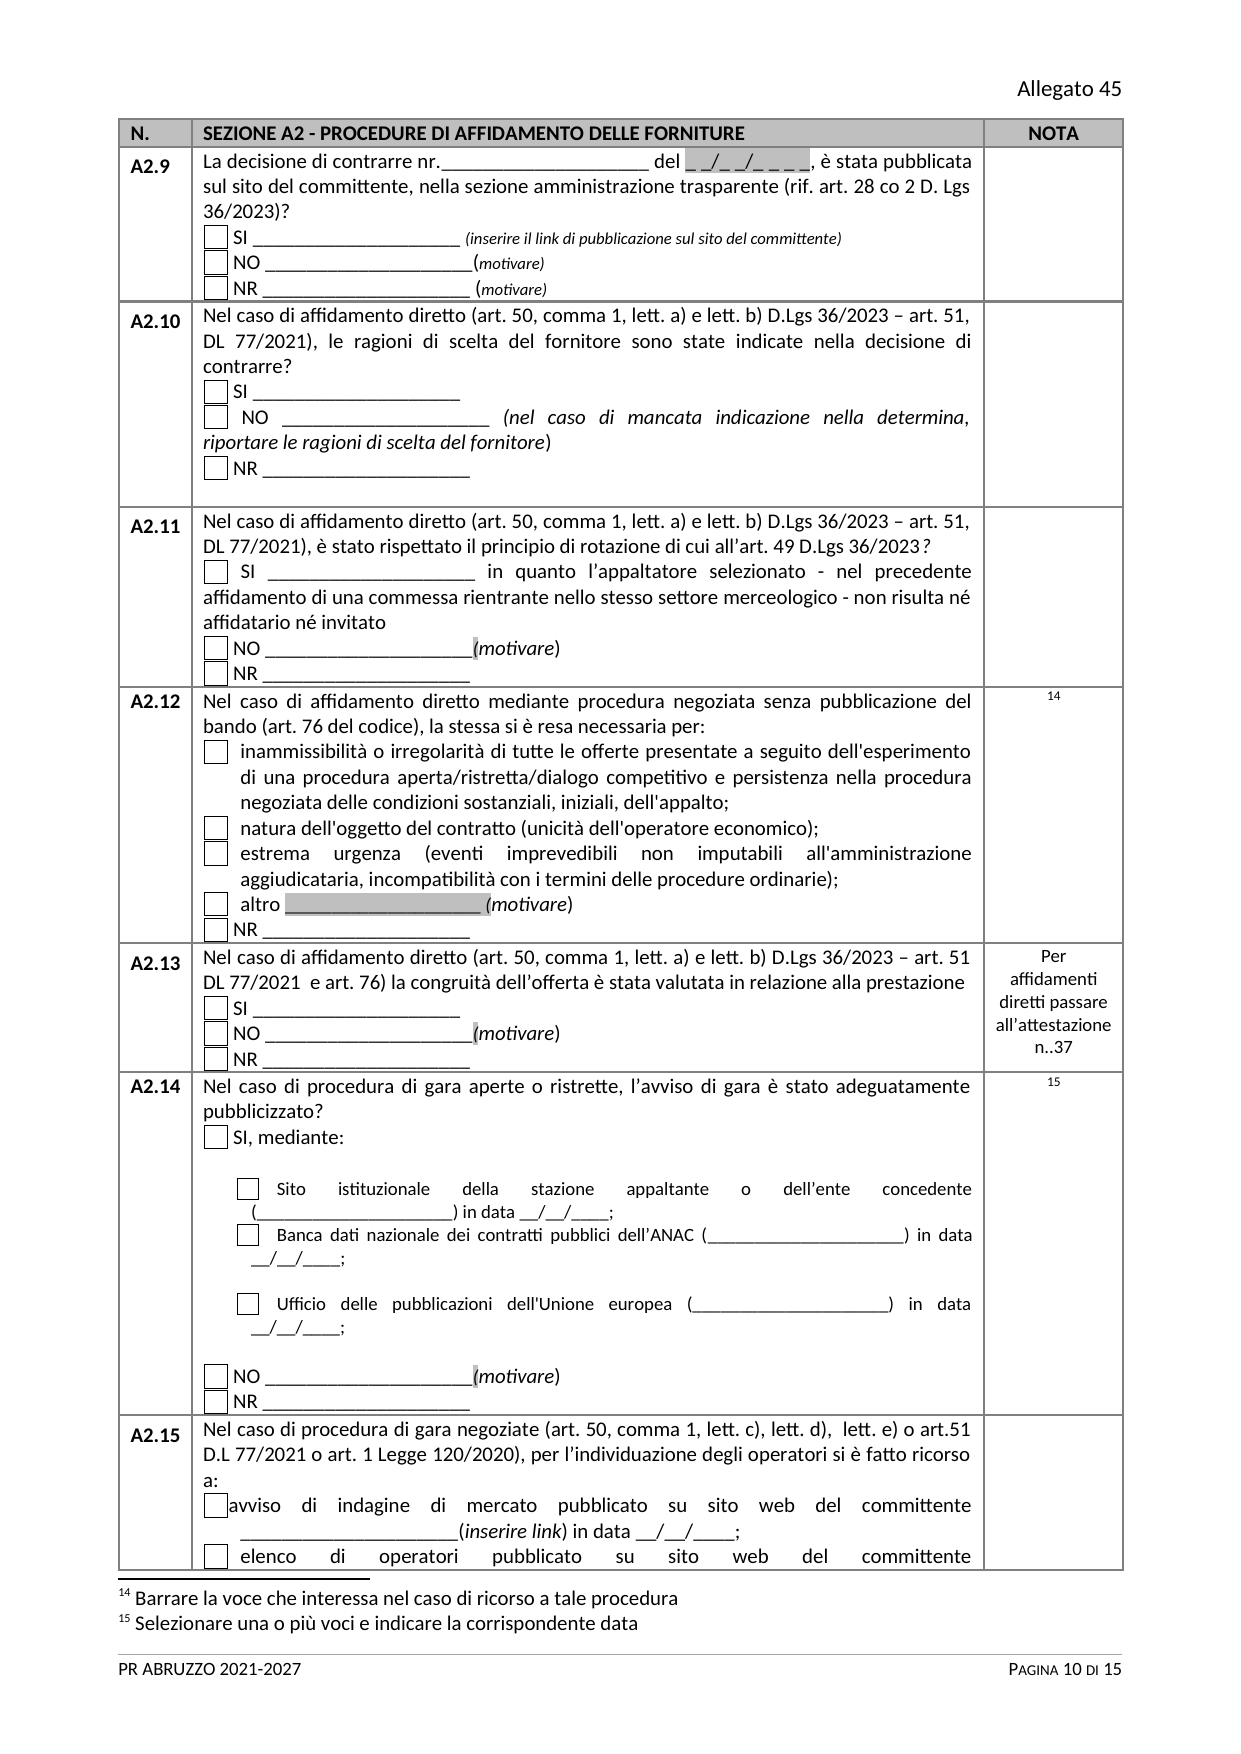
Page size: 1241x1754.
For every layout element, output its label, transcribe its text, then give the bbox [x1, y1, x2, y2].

table_header NOTA [985, 120, 1122, 146]
table_cell La decisione di contrarre nr.____________________ del _ _/_ _/_ _ _ _, è stata pubblicata sul sito del committente, nella sezione amministrazione trasparente (rif. art. 28 co 2 D. Lgs 36/2023)? SI ____________________ (inserire il link di pubblicazione sul sito del committente) NO ____________________(motivare) NR ____________________ (motivare) [193, 148, 983, 300]
table_cell [985, 508, 1122, 686]
table_cell [985, 688, 1122, 942]
table_cell [985, 1416, 1122, 1569]
table_cell A2.10 [120, 303, 191, 506]
table_cell [985, 148, 1122, 300]
table_cell Per affidamenti diretti passare all’attestazione n..37 [985, 944, 1122, 1071]
table_cell A2.13 [120, 944, 191, 1071]
table_cell A2.14 [120, 1073, 191, 1414]
table_cell A2.15 [120, 1416, 191, 1569]
table_cell [985, 1073, 1122, 1414]
table_cell Nel caso di affidamento diretto (art. 50, comma 1, lett. a) e lett. b) D.Lgs 36/2023 – art. 51, DL 77/2021), è stato rispettato il principio di rotazione di cui all’art. 49 D.Lgs 36/2023? SI ____________________ in quanto l’appaltatore selezionato - nel precedente affidamento di una commessa rientrante nello stesso settore merceologico - non risulta né affidatario né invitato NO ____________________(motivare) NR ____________________ [193, 508, 983, 686]
table_cell [985, 303, 1122, 506]
table_cell A2.12 [120, 688, 191, 942]
table_header SEZIONE A2 - PROCEDURE DI AFFIDAMENTO DELLE FORNITURE [193, 120, 983, 146]
table_cell A2.9 [120, 148, 191, 300]
table_cell Nel caso di affidamento diretto (art. 50, comma 1, lett. a) e lett. b) D.Lgs 36/2023 – art. 51, DL 77/2021), le ragioni di scelta del fornitore sono state indicate nella decisione di contrarre? SI ____________________ NO ____________________ (nel caso di mancata indicazione nella determina, riportare le ragioni di scelta del fornitore) NR ____________________ [193, 303, 983, 506]
table_cell Nel caso di procedura di gara aperte o ristrette, l’avviso di gara è stato adeguatamente pubblicizzato? SI, mediante: Sito istituzionale della stazione appaltante o dell’ente concedente (_____________________) in data __/__/____; Banca dati nazionale dei contratti pubblici dell’ANAC (_____________________) in data __/__/____; Ufficio delle pubblicazioni dell'Unione europea (_____________________) in data __/__/____; NO ____________________(motivare) NR ____________________ [193, 1073, 983, 1414]
table_cell Nel caso di affidamento diretto (art. 50, comma 1, lett. a) e lett. b) D.Lgs 36/2023 – art. 51 DL 77/2021 e art. 76) la congruità dell’offerta è stata valutata in relazione alla prestazione SI ____________________ NO ____________________(motivare) NR ____________________ [193, 944, 983, 1071]
table_cell Nel caso di affidamento diretto mediante procedura negoziata senza pubblicazione del bando (art. 76 del codice), la stessa si è resa necessaria per: inammissibilità o irregolarità di tutte le offerte presentate a seguito dell'esperimento di una procedura aperta/ristretta/dialogo competitivo e persistenza nella procedura negoziata delle condizioni sostanziali, iniziali, dell'appalto; natura dell'oggetto del contratto (unicità dell'operatore economico); estrema urgenza (eventi imprevedibili non imputabili all'amministrazione aggiudicataria, incompatibilità con i termini delle procedure ordinarie); altro _____________________ (motivare) NR ____________________ [193, 688, 983, 942]
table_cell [193, 1416, 983, 1569]
table_header N. [120, 120, 191, 146]
table_cell A2.11 [120, 508, 191, 686]
